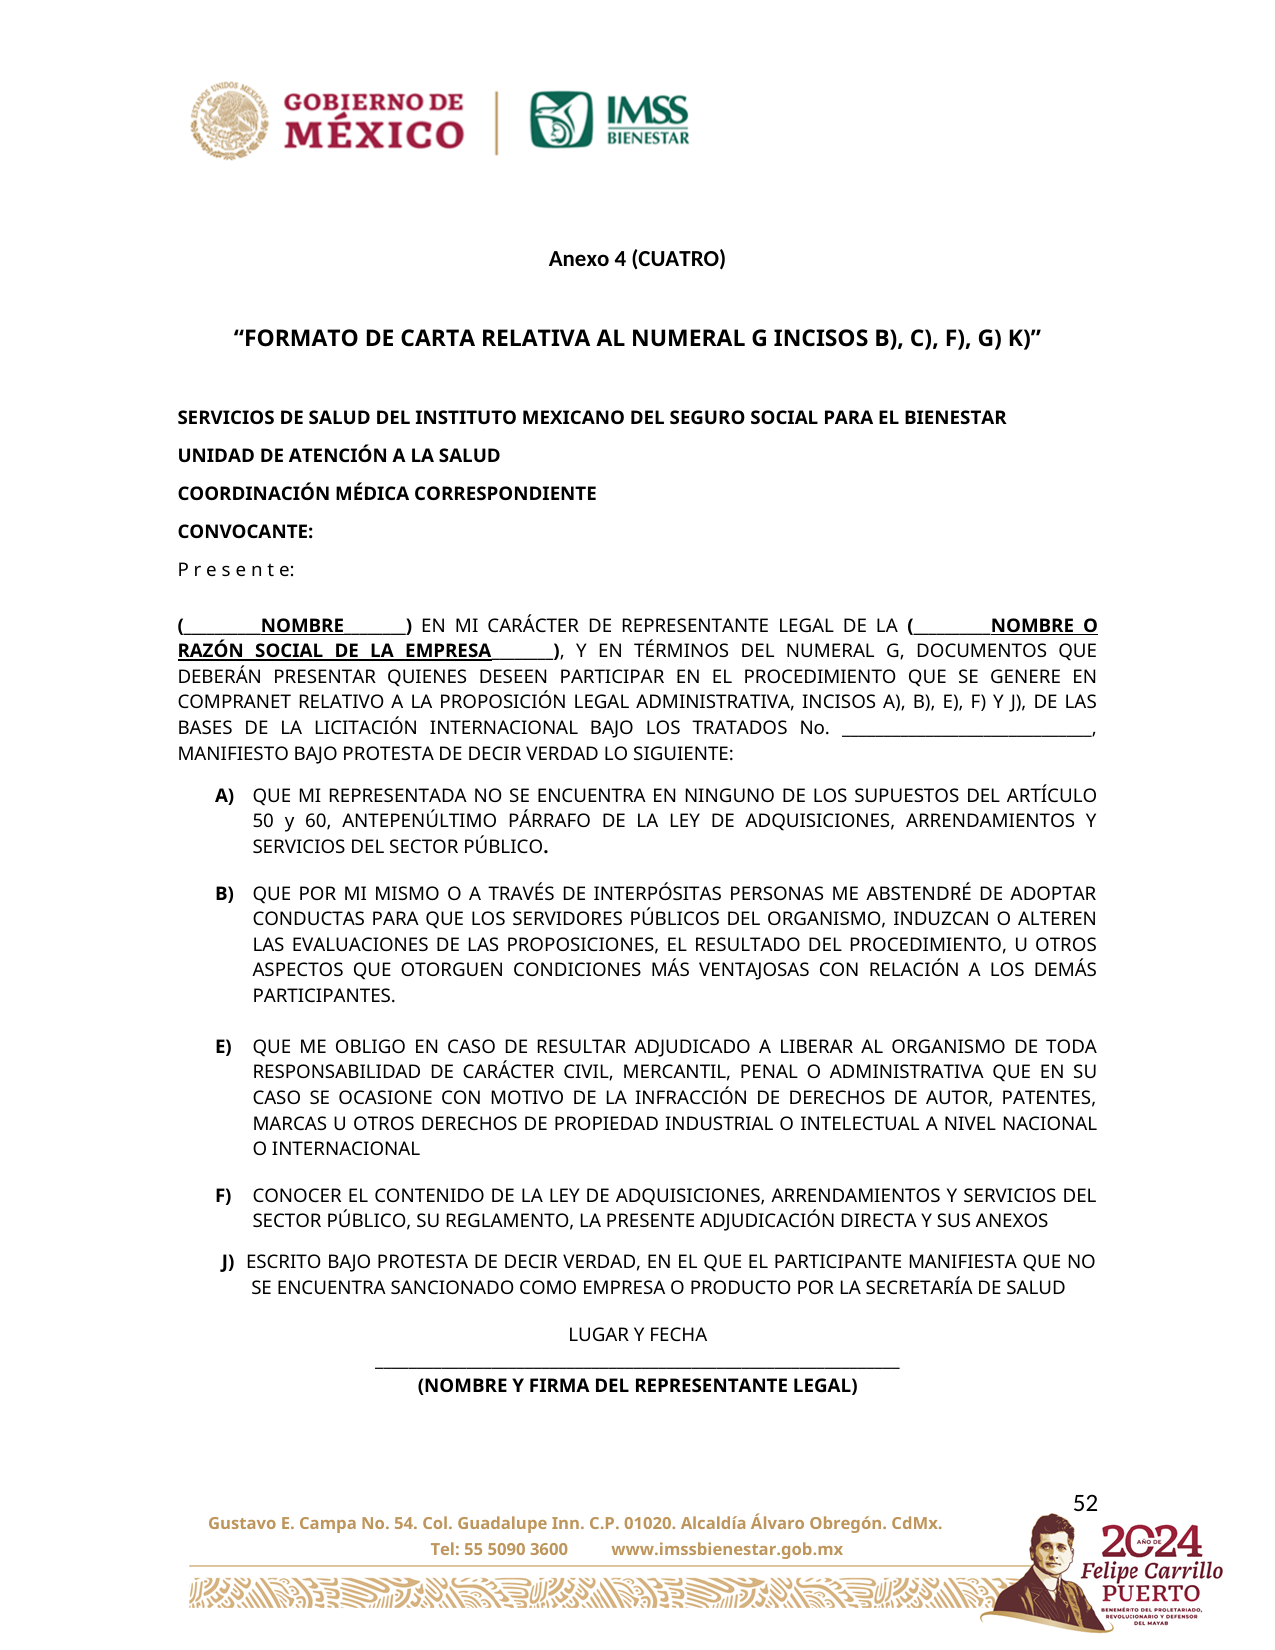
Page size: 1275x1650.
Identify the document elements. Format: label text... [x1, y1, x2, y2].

list CONOCER EL CONTENIDO DE LA LEY DE ADQUISICIONES, ARRENDAMIENTOS Y SERVICIOS DEL SECTOR PÚBLICO, SU REGLAMENTO, LA PRESENTE ADJUDICACIÓN DIRECTA Y SUS ANEXOS [215, 1182, 1098, 1233]
list QUE ME OBLIGO EN CASO DE RESULTAR ADJUDICADO A LIBERAR AL ORGANISMO DE TODA RESPONSABILIDAD DE CARÁCTER CIVIL, MERCANTIL, PENAL O ADMINISTRATIVA QUE EN SU CASO SE OCASIONE CON MOTIVO DE LA INFRACCIÓN DE DERECHOS DE AUTOR, PATENTES, MARCAS U OTROS DERECHOS DE PROPIEDAD INDUSTRIAL O INTELECTUAL A NIVEL NACIONAL O INTERNACIONAL [215, 1033, 1098, 1161]
subtitle Anexo 4 (CUATRO) [177, 244, 1098, 272]
text SERVICIOS DE SALUD DEL INSTITUTO MEXICANO DEL SEGURO SOCIAL PARA EL BIENESTAR [177, 404, 1098, 429]
text J) ESCRITO BAJO PROTESTA DE DECIR VERDAD, EN EL QUE EL PARTICIPANTE MANIFIESTA QUE NO SE ENCUENTRA SANCIONADO COMO EMPRESA O PRODUCTO POR LA SECRETARÍA DE SALUD [222, 1248, 1098, 1299]
picture [177, 1500, 1237, 1649]
list QUE POR MI MISMO O A TRAVÉS DE INTERPÓSITAS PERSONAS ME ABSTENDRÉ DE ADOPTAR CONDUCTAS PARA QUE LOS SERVIDORES PÚBLICOS DEL ORGANISMO, INDUZCAN O ALTEREN LAS EVALUACIONES DE LAS PROPOSICIONES, EL RESULTADO DEL PROCEDIMIENTO, U OTROS ASPECTOS QUE OTORGUEN CONDICIONES MÁS VENTAJOSAS CON RELACIÓN A LOS DEMÁS PARTICIPANTES. [215, 880, 1098, 1008]
text P r e s e n t e: [177, 556, 1098, 582]
text LUGAR Y FECHA [177, 1321, 1098, 1346]
text CONVOCANTE: [177, 518, 1098, 544]
text _______________________________________________________________ [177, 1346, 1098, 1372]
picture [177, 73, 708, 167]
list QUE MI REPRESENTADA NO SE ENCUENTRA EN NINGUNO DE LOS SUPUESTOS DEL ARTÍCULO 50 y 60, ANTEPENÚLTIMO PÁRRAFO DE LA LEY DE ADQUISICIONES, ARRENDAMIENTOS Y SERVICIOS DEL SECTOR PÚBLICO. [215, 782, 1098, 859]
title “FORMATO DE CARTA RELATIVA AL NUMERAL G INCISOS B), C), F), G) K)” [177, 322, 1098, 353]
text (__________NOMBRE________) EN MI CARÁCTER DE REPRESENTANTE LEGAL DE LA (__________NOMBRE O RAZÓN SOCIAL DE LA EMPRESA________), Y EN TÉRMINOS DEL NUMERAL G, DOCUMENTOS QUE DEBERÁN PRESENTAR QUIENES DESEEN PARTICIPAR EN EL PROCEDIMIENTO QUE SE GENERE EN COMPRANET RELATIVO A LA PROPOSICIÓN LEGAL ADMINISTRATIVA, INCISOS A), B), E), F) Y J), DE LAS BASES DE LA LICITACIÓN INTERNACIONAL BAJO LOS TRATADOS No. ______________________________, MANIFIESTO BAJO PROTESTA DE DECIR VERDAD LO SIGUIENTE: [177, 612, 1098, 765]
text (NOMBRE Y FIRMA DEL REPRESENTANTE LEGAL) [177, 1372, 1098, 1397]
text COORDINACIÓN MÉDICA CORRESPONDIENTE [177, 480, 1098, 506]
text UNIDAD DE ATENCIÓN A LA SALUD [177, 442, 1098, 468]
